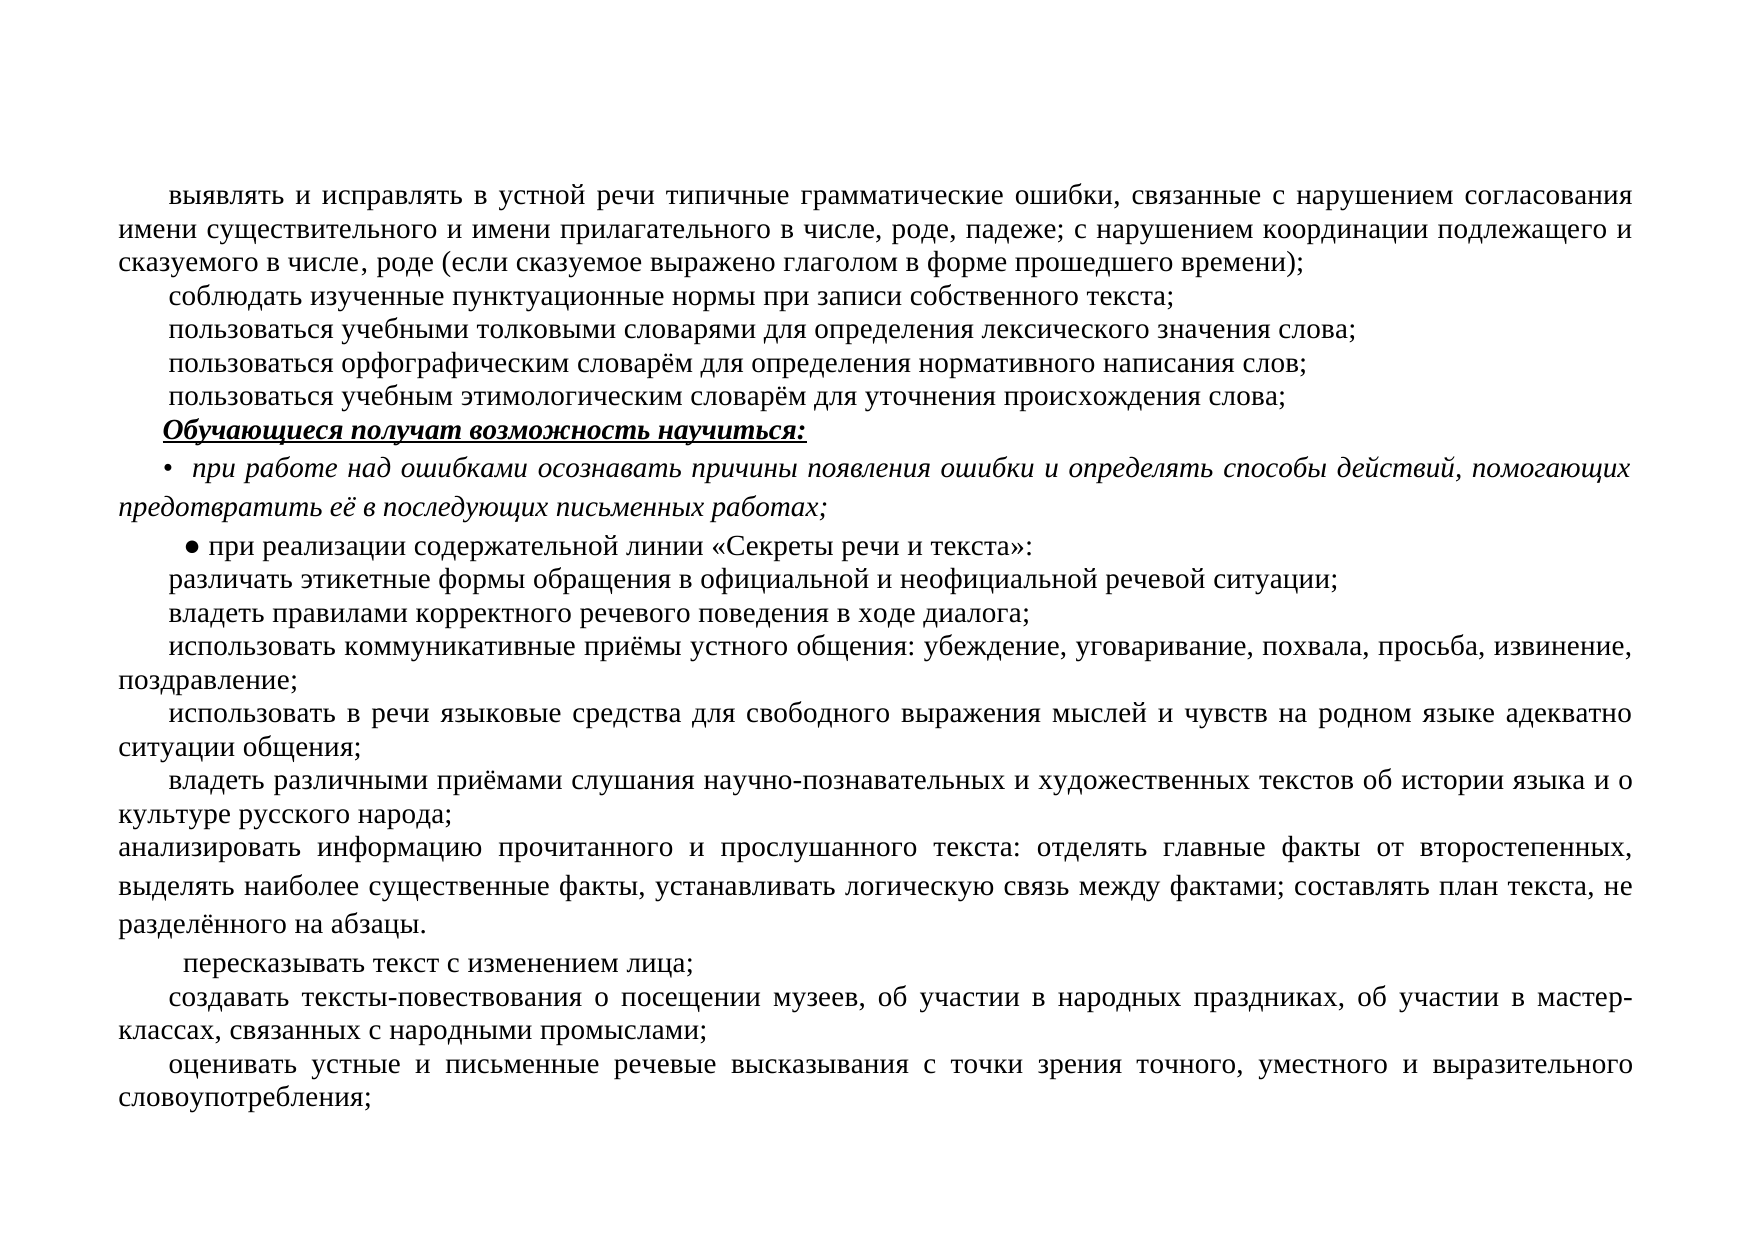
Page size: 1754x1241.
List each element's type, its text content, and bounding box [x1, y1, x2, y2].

text пользоваться учебным этимологическим словарём для уточнения происхождения слова; [118, 378, 1636, 412]
text использовать в речи языковые средства для свободного выражения мыслей и чувств на родном языке адекватно ситуации общения; [118, 695, 1636, 762]
text использовать коммуникативные приёмы устного общения: убеждение, уговаривание, похвала, просьба, извинение, поздравление; [118, 628, 1636, 695]
text пользоваться орфографическим словарём для определения нормативного написания слов; [118, 345, 1636, 378]
text пересказывать текст с изменением лица; [118, 945, 1636, 979]
text владеть различными приёмами слушания научно-познавательных и художественных текстов об истории языка и о культуре русского народа; [118, 762, 1636, 829]
text создавать тексты-повествования о посещении музеев, об участии в народных праздниках, об участии в мастер-классах, связанных с народными промыслами; [118, 979, 1636, 1046]
text различать этикетные формы обращения в официальной и неофициальной речевой ситуации; [118, 561, 1636, 595]
text выявлять и исправлять в устной речи типичные грамматические ошибки, связанные с нарушением согласования имени существительного и имени прилагательного в числе, роде, падеже; с нарушением координации подлежащего и сказуемого в числе‚ роде (если сказуемое выражено глаголом в форме прошедшего времени); [118, 177, 1636, 278]
text оценивать устные и письменные речевые высказывания с точки зрения точного, уместного и выразительного словоупотребления; [118, 1046, 1636, 1113]
list при работе над ошибками осознавать причины появления ошибки и определять способы действий, помогающих предотвратить её в последующих письменных работах; [118, 451, 1632, 523]
text соблюдать изученные пунктуационные нормы при записи собственного текста; [118, 278, 1636, 311]
text пользоваться учебными толковыми словарями для определения лексического значения слова; [118, 311, 1636, 345]
text Обучающиеся получат возможность научиться: [118, 412, 1636, 446]
text анализировать информацию прочитанного и прослушанного текста: отделять главные факты от второстепенных, выделять наиболее существенные факты, устанавливать логическую связь между фактами; составлять план текста, не разделённого на абзацы. [118, 829, 1636, 940]
text ● при реализации содержательной линии «Секреты речи и текста»: [118, 528, 1636, 561]
text владеть правилами корректного речевого поведения в ходе диалога; [118, 595, 1636, 628]
